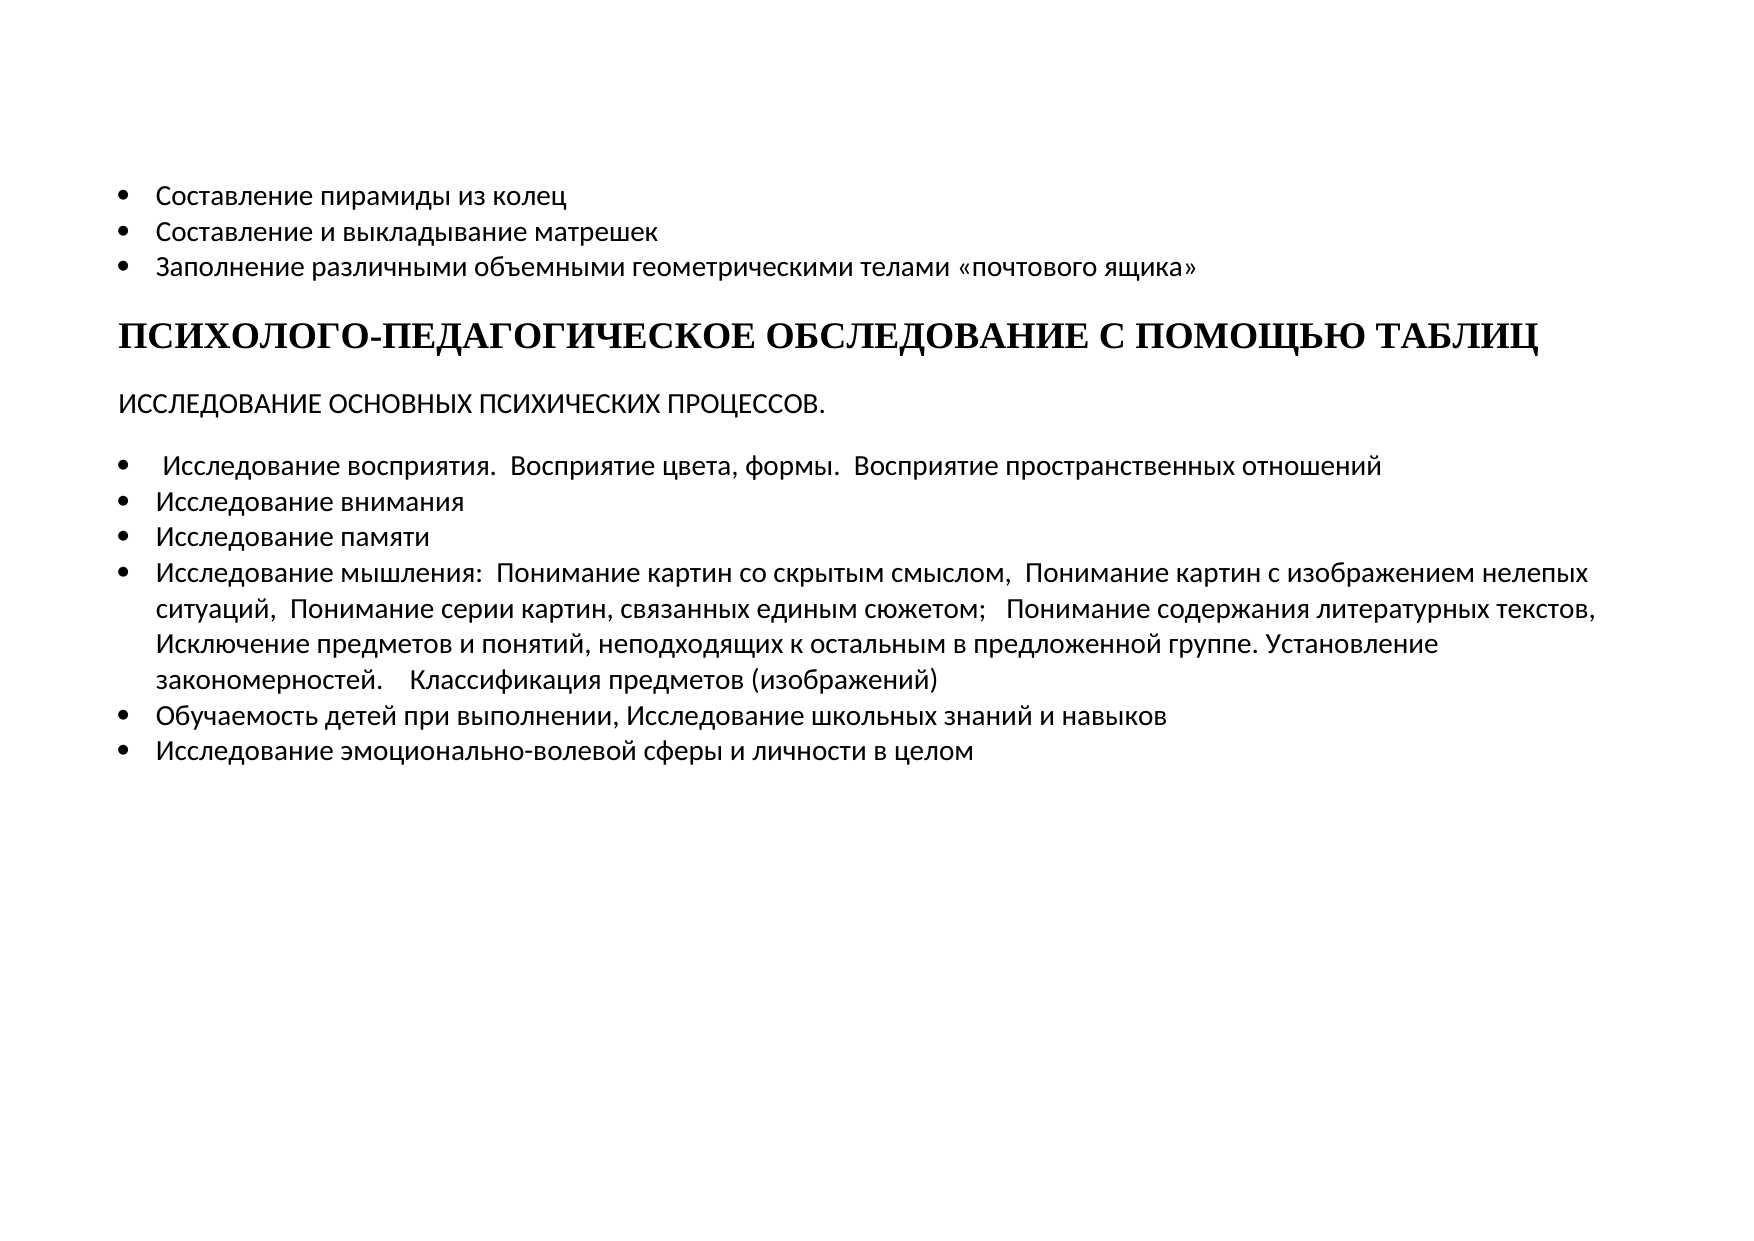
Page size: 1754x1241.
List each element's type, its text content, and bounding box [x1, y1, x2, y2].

list Заполнение различными объемными геометрическими телами «почтового ящика» [118, 248, 1636, 284]
list Составление пирамиды из колец [118, 177, 1636, 213]
list Исследование восприятия. Восприятие цвета, формы. Восприятие пространственных отношений [118, 447, 1636, 483]
list Составление и выкладывание матрешек [118, 213, 1636, 248]
list Исследование мышления: Понимание картин со скрытым смыслом, Понимание картин с изображением нелепых ситуаций, Понимание серии картин, связанных единым сюжетом; Понимание содержания литературных текстов, Исключение предметов и понятий, неподходящих к остальным в предложенной группе. Установление закономерностей. Классификация предметов (изображений) [118, 554, 1636, 697]
text ИССЛЕДОВАНИЕ ОСНОВНЫХ ПСИХИЧЕСКИХ ПРОЦЕССОВ. [118, 386, 1636, 421]
subtitle ПСИХОЛОГО-ПЕДАГОГИЧЕСКОЕ ОБСЛЕДОВАНИЕ С ПОМОЩЬЮ ТАБЛИЦ [118, 313, 1636, 356]
list Обучаемость детей при выполнении, Исследование школьных знаний и навыков [118, 697, 1636, 732]
list Исследование памяти [118, 518, 1636, 554]
list Исследование внимания [118, 483, 1636, 518]
list Исследование эмоционально-волевой сферы и личности в целом [118, 732, 1636, 768]
